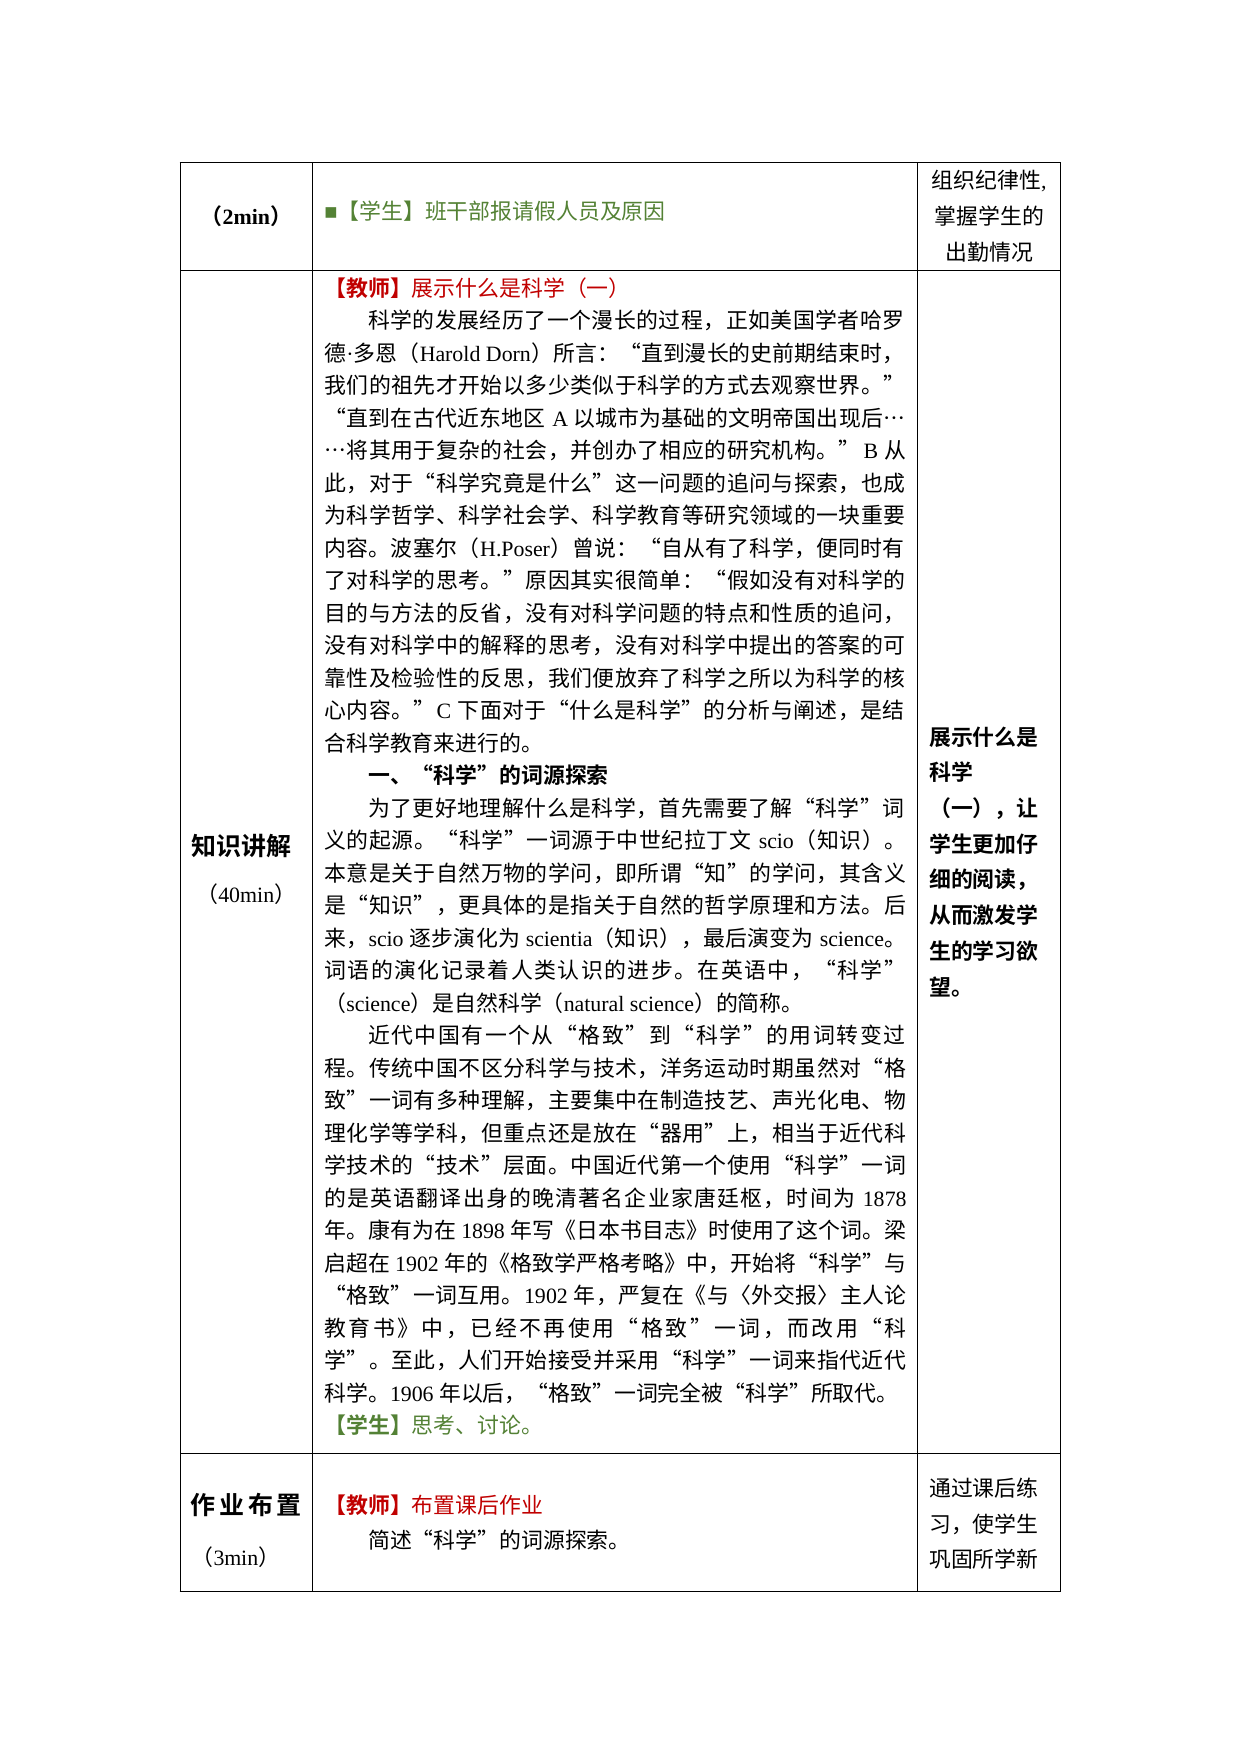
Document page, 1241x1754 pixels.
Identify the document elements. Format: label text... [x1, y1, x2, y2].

table_cell 通过课后练习，使学生巩固所学新知识 [918, 1454, 1060, 1591]
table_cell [313, 1454, 917, 1591]
table_cell 知识讲解 （40min） [181, 271, 312, 1453]
table_cell 考勤 （2min） [181, 163, 312, 269]
table_cell 【教师】展示什么是科学（一） 科学的发展经历了一个漫长的过程，正如美国学者哈罗德·多恩（Harold Dorn）所言：“直到漫长的史前期结束时，我们的祖先才开始以多少类似于科学的方式去观察世界。”“直到在古代近东地区 A 以城市为基础的文明帝国出现后……将其用于复杂的社会，并创办了相应的研究机构。”B 从此，对于“科学究竟是什么”这一问题的追问与探索，也成为科学哲学、科学社会学、科学教育等研究领域的一块重要内容。波塞尔（H.Poser）曾说：“自从有了科学，便同时有了对科学的思考。”原因其实很简单：“假如没有对科学的目的与方法的反省，没有对科学问题的特点和性质的追问，没有对科学中的解释的思考，没有对科学中提出的答案的可靠性及检验性的反思，我们便放弃了科学之所以为科学的核心内容。”C 下面对于“什么是科学”的分析与阐述，是结合科学教育来进行的。 一、“科学”的词源探索 为了更好地理解什么是科学，首先需要了解“科学”词义的起源。“科学”一词源于中世纪拉丁文 scio（知识）。本意是关于自然万物的学问，即所谓“知”的学问，其含义是“知识”，更具体的是指关于自然的哲学原理和方法。后来，scio 逐步演化为 scientia（知识），最后演变为 science。词语的演化记录着人类认识的进步。在英语中，“科学”（science）是自然科学（natural science）的简称。 近代中国有一个从“格致”到“科学”的用词转变过程。传统中国不区分科学与技术，洋务运动时期虽然对“格致”一词有多种理解，主要集中在制造技艺、声光化电、物理化学等学科，但重点还是放在“器用”上，相当于近代科学技术的“技术”层面。中国近代第一个使用“科学”一词的是英语翻译出身的晚清著名企业家唐廷枢，时间为 1878 年。康有为在 1898 年写《日本书目志》时使用了这个词。梁启超在 1902 年的《格致学严格考略》中，开始将“科学”与“格致”一词互用。1902 年，严复在《与〈外交报〉主人论教育书》中，已经不再使用“格致”一词，而改用“科学”。至此，人们开始接受并采用“科学”一词来指代近代科学。1906 年以后，“格致”一词完全被“科学”所取代。 【学生】思考、讨论。 [313, 271, 917, 1453]
table_cell 作业布置（3min） [181, 1454, 312, 1591]
table_cell 展示什么是科学（一），让学生更加仔细的阅读，从而激发学生的学习欲望。 [918, 271, 1060, 1453]
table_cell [918, 163, 1060, 269]
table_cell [313, 163, 917, 269]
